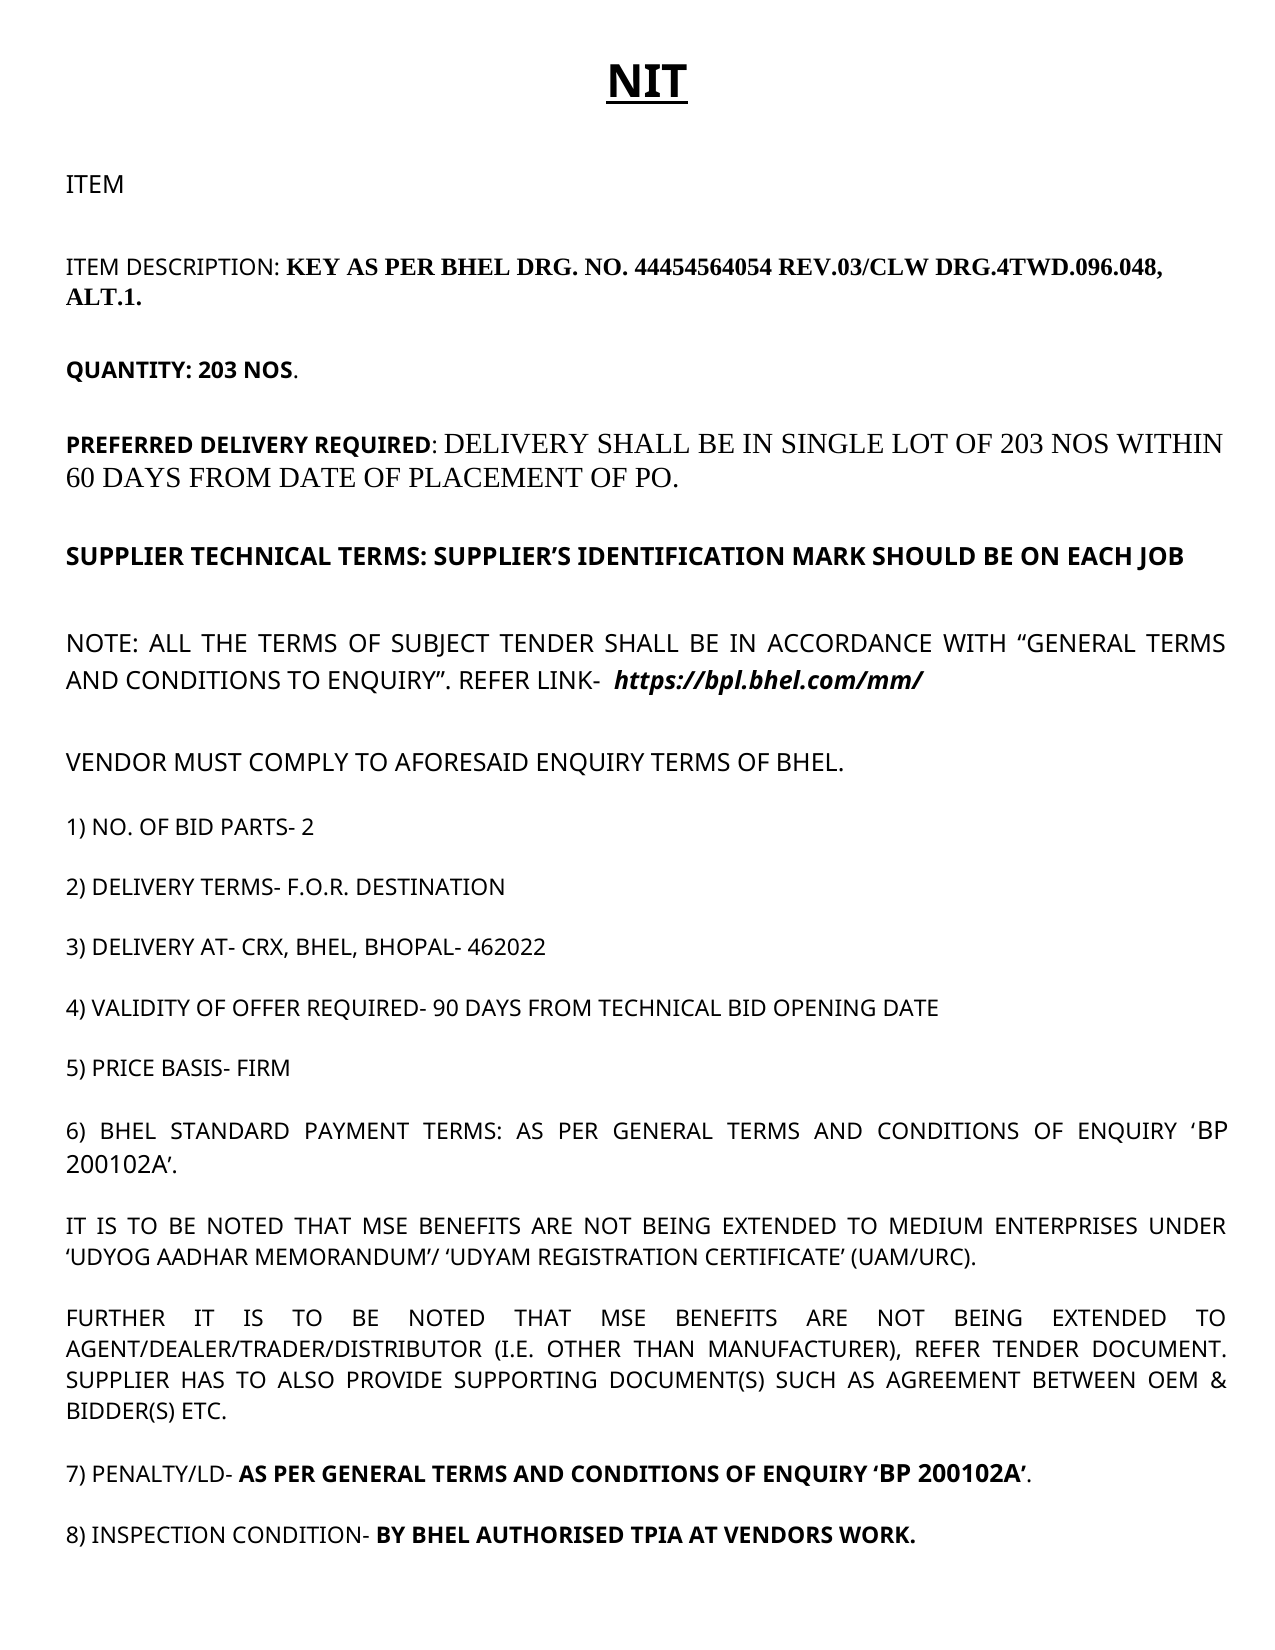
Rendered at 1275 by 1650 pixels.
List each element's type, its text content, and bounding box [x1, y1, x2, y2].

subtitle SUPPLIER TECHNICAL TERMS: SUPPLIER’S IDENTIFICATION MARK SHOULD BE ON EACH JOB [66, 539, 1228, 573]
text ITEM DESCRIPTION: KEY AS PER BHEL DRG. NO. 44454564054 REV.03/CLW DRG.4TWD.096.048, ALT.1. [66, 251, 1228, 311]
text 7) PENALTY/LD- AS PER GENERAL TERMS AND CONDITIONS OF ENQUIRY ‘BP 200102A’. [66, 1456, 1228, 1490]
text 2) DELIVERY TERMS- F.O.R. DESTINATION [66, 871, 1228, 902]
text QUANTITY: 203 NOS. [66, 354, 1228, 385]
text 6) BHEL STANDARD PAYMENT TERMS: AS PER GENERAL TERMS AND CONDITIONS OF ENQUIRY ‘BP 200102A’. [66, 1112, 1228, 1181]
text 3) DELIVERY AT- CRX, BHEL, BHOPAL- 462022 [66, 931, 1228, 962]
text PREFERRED DELIVERY REQUIRED: DELIVERY SHALL BE IN SINGLE LOT OF 203 NOS WITHIN 60 DAYS FROM DATE OF PLACEMENT OF PO. [66, 426, 1228, 493]
subtitle VENDOR MUST COMPLY TO AFORESAID ENQUIRY TERMS OF BHEL. [66, 744, 1228, 778]
text 5) PRICE BASIS- FIRM [66, 1052, 1228, 1083]
text 4) VALIDITY OF OFFER REQUIRED- 90 DAYS FROM TECHNICAL BID OPENING DATE [66, 992, 1228, 1023]
subtitle ITEM [66, 167, 1228, 201]
text FURTHER IT IS TO BE NOTED THAT MSE BENEFITS ARE NOT BEING EXTENDED TO AGENT/DEALER/TRADER/DISTRIBUTOR (I.E. OTHER THAN MANUFACTURER), REFER TENDER DOCUMENT. SUPPLIER HAS TO ALSO PROVIDE SUPPORTING DOCUMENT(S) SUCH AS AGREEMENT BETWEEN OEM & BIDDER(S) ETC. [66, 1301, 1228, 1426]
text IT IS TO BE NOTED THAT MSE BENEFITS ARE NOT BEING EXTENDED TO MEDIUM ENTERPRISES UNDER ‘UDYOG AADHAR MEMORANDUM’/ ‘UDYAM REGISTRATION CERTIFICATE’ (UAM/URC). [66, 1210, 1228, 1272]
text 8) INSPECTION CONDITION- BY BHEL AUTHORISED TPIA AT VENDORS WORK. [66, 1519, 1228, 1550]
text 1) NO. OF BID PARTS- 2 [66, 810, 1228, 842]
subtitle NOTE: ALL THE TERMS OF SUBJECT TENDER SHALL BE IN ACCORDANCE WITH “GENERAL TERMS AND CONDITIONS TO ENQUIRY”. REFER LINK- https://bpl.bhel.com/mm/ [66, 626, 1228, 697]
subtitle NIT [66, 48, 1228, 111]
